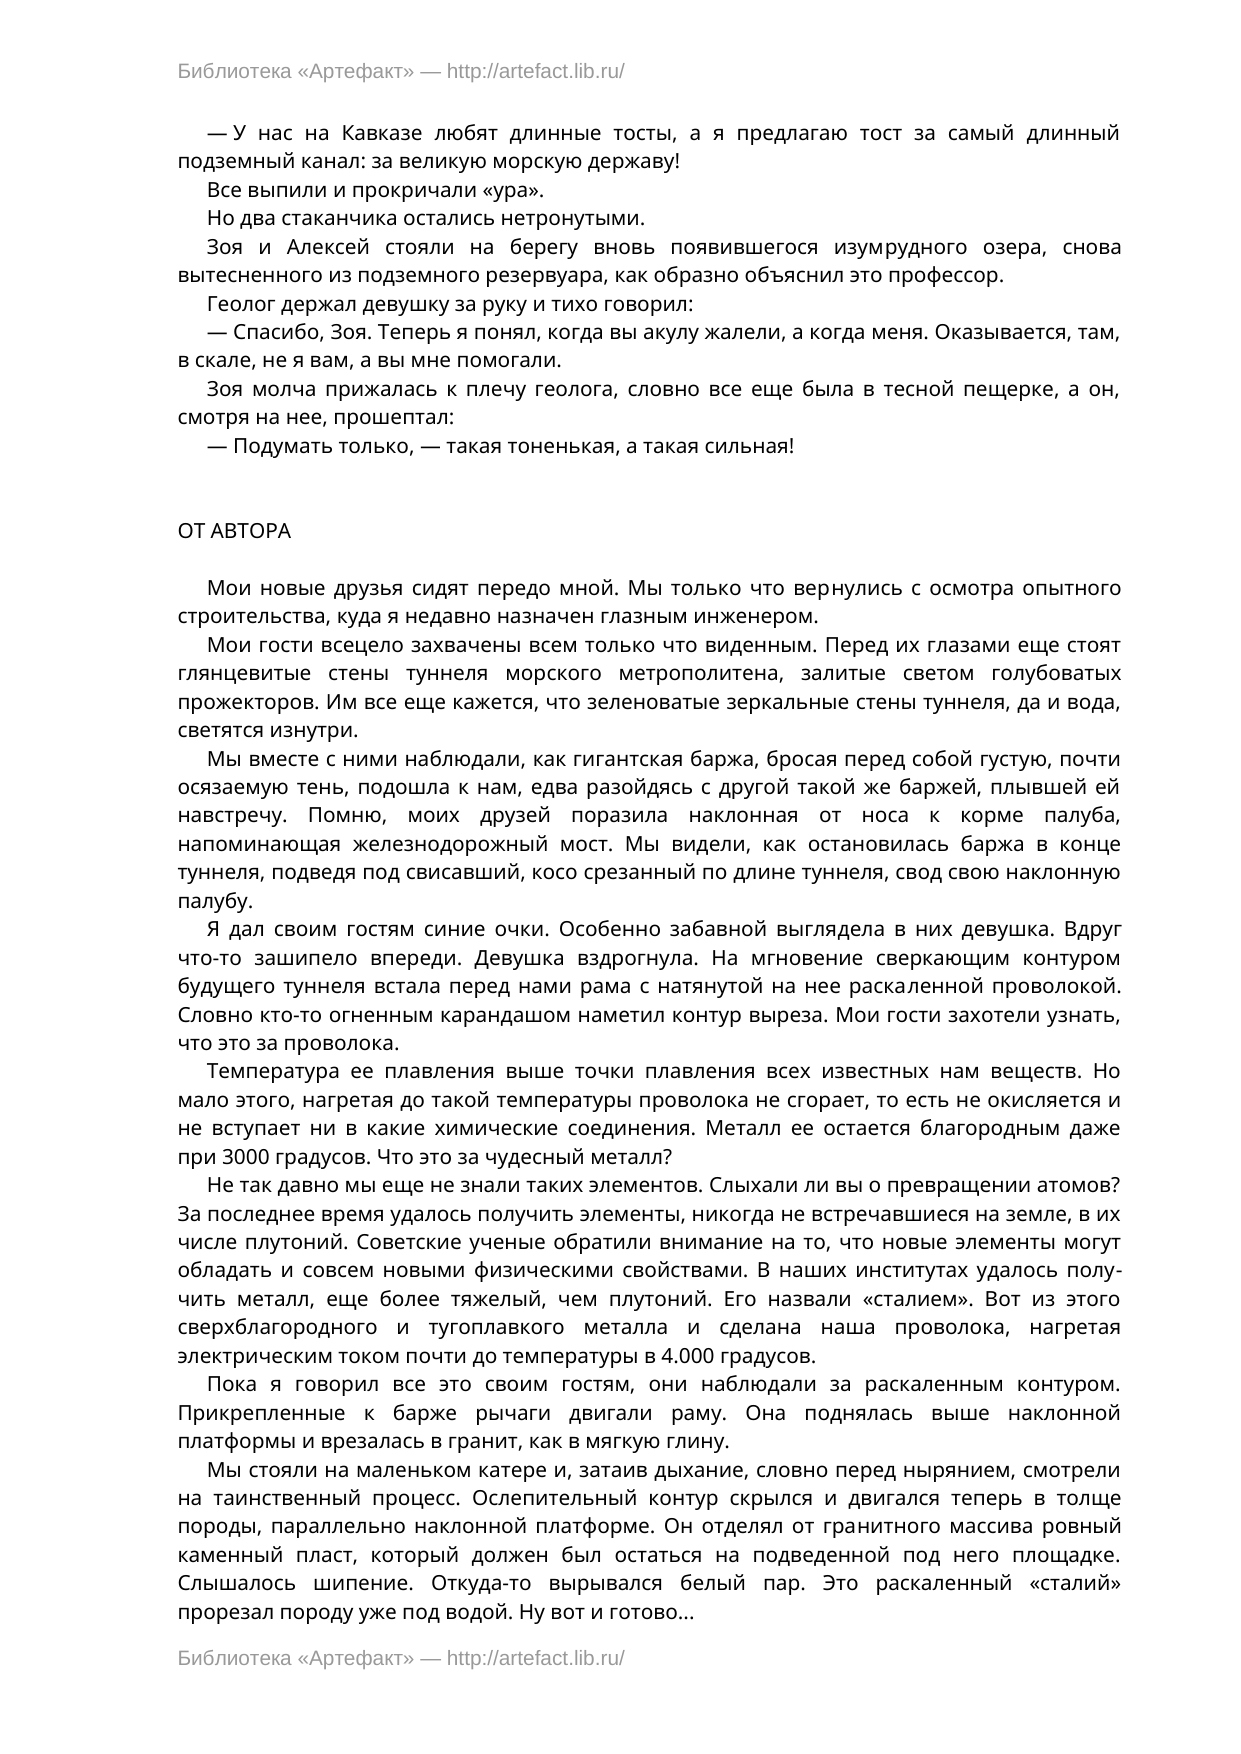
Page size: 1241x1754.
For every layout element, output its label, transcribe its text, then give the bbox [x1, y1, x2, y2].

text Температура ее плавления выше точки плавления всех известных нам веществ. Но мало этого, нагретая до такой температуры проволока не сгорает, то есть не окисляется и не вступает ни в какие химические соединения. Металл ее остается благородным даже при 3000 градусов. Что это за чудесный металл? [177, 1057, 1122, 1170]
text Геолог держал девушку за руку и тихо говорил: [177, 289, 1122, 317]
text Мы стояли на маленьком катере и, затаив дыхание, словно перед нырянием, смотрели на таинственный процесс. Ослепительный контур скрылся и двигался теперь в толще породы, параллельно наклонной платформе. Он отделял от гранитного массива ровный каменный пласт, который должен был остаться на подведенной под него площадке. Слышалось шипение. Откуда-то вырывался белый пар. Это раскаленный «сталий» прорезал породу уже под водой. Ну вот и готово... [177, 1455, 1122, 1625]
text — У нас на Кавказе любят длинные тосты, а я предлагаю тост за самый длинный подземный канал: за великую морскую державу! [177, 118, 1122, 175]
text Мои новые друзья сидят передо мной. Мы только что вернулись с осмотра опытного строительства, куда я недавно назначен глазным инженером. [177, 573, 1122, 630]
text — Подумать только, — такая тоненькая, а такая сильная! [177, 431, 1122, 459]
subtitle ОТ АВТОРА [177, 516, 1122, 545]
text Пока я говорил все это своим гостям, они наблюдали за раскаленным контуром. Прикрепленные к барже рычаги двигали раму. Она поднялась выше наклонной платформы и врезалась в гранит, как в мягкую глину. [177, 1369, 1122, 1455]
text Все выпили и прокричали «ура». [177, 175, 1122, 203]
text Зоя и Алексей стояли на берегу вновь появившегося изумрудного озера, снова вытесненного из подземного резервуара, как образно объяснил это профессор. [177, 232, 1122, 289]
text Мы вместе с ними наблюдали, как гигантская баржа, бросая перед собой густую, почти осязаемую тень, подошла к нам, едва разойдясь с другой такой же баржей, плывшей ей навстречу. Помню, моих друзей поразила наклонная от носа к корме палуба, напоминающая железнодорожный мост. Мы видели, как остановилась баржа в конце туннеля, подведя под свисавший, косо срезанный по длине туннеля, свод свою наклонную палубу. [177, 744, 1122, 914]
text Я дал своим гостям синие очки. Особенно забавной выглядела в них девушка. Вдруг что-то зашипело впереди. Девушка вздрогнула. На мгновение сверкающим контуром будущего туннеля встала перед нами рама с натянутой на нее раскаленной проволокой. Словно кто-то огненным карандашом наметил контур выреза. Мои гости захотели узнать, что это за проволока. [177, 914, 1122, 1057]
text Зоя молча прижалась к плечу геолога, словно все еще была в тесной пещерке, а он, смотря на нее, прошептал: [177, 374, 1122, 431]
text Не так давно мы еще не знали таких элементов. Слыхали ли вы о превращении атомов? За последнее время удалось получить элементы, никогда не встречавшиеся на земле, в их числе плутоний. Советские ученые обратили внимание на то, что новые элементы могут обладать и совсем новыми физическими свойствами. В наших институтах удалось получить металл, еще более тяжелый, чем плутоний. Его назвали «сталием». Вот из этого сверхблагородного и тугоплавкого металла и сделана наша проволока, нагретая электрическим током почти до температуры в 4.000 градусов. [177, 1170, 1122, 1369]
text Но два стаканчика остались нетронутыми. [177, 203, 1122, 232]
text Мои гости всецело захвачены всем только что виденным. Перед их глазами еще стоят глянцевитые стены туннеля морского метрополитена, залитые светом голубоватых прожекторов. Им все еще кажется, что зеленоватые зеркальные стены туннеля, да и вода, светятся изнутри. [177, 630, 1122, 744]
text — Спасибо, Зоя. Теперь я понял, когда вы акулу жалели, а когда меня. Оказывается, там, в скале, не я вам, а вы мне помогали. [177, 317, 1122, 374]
